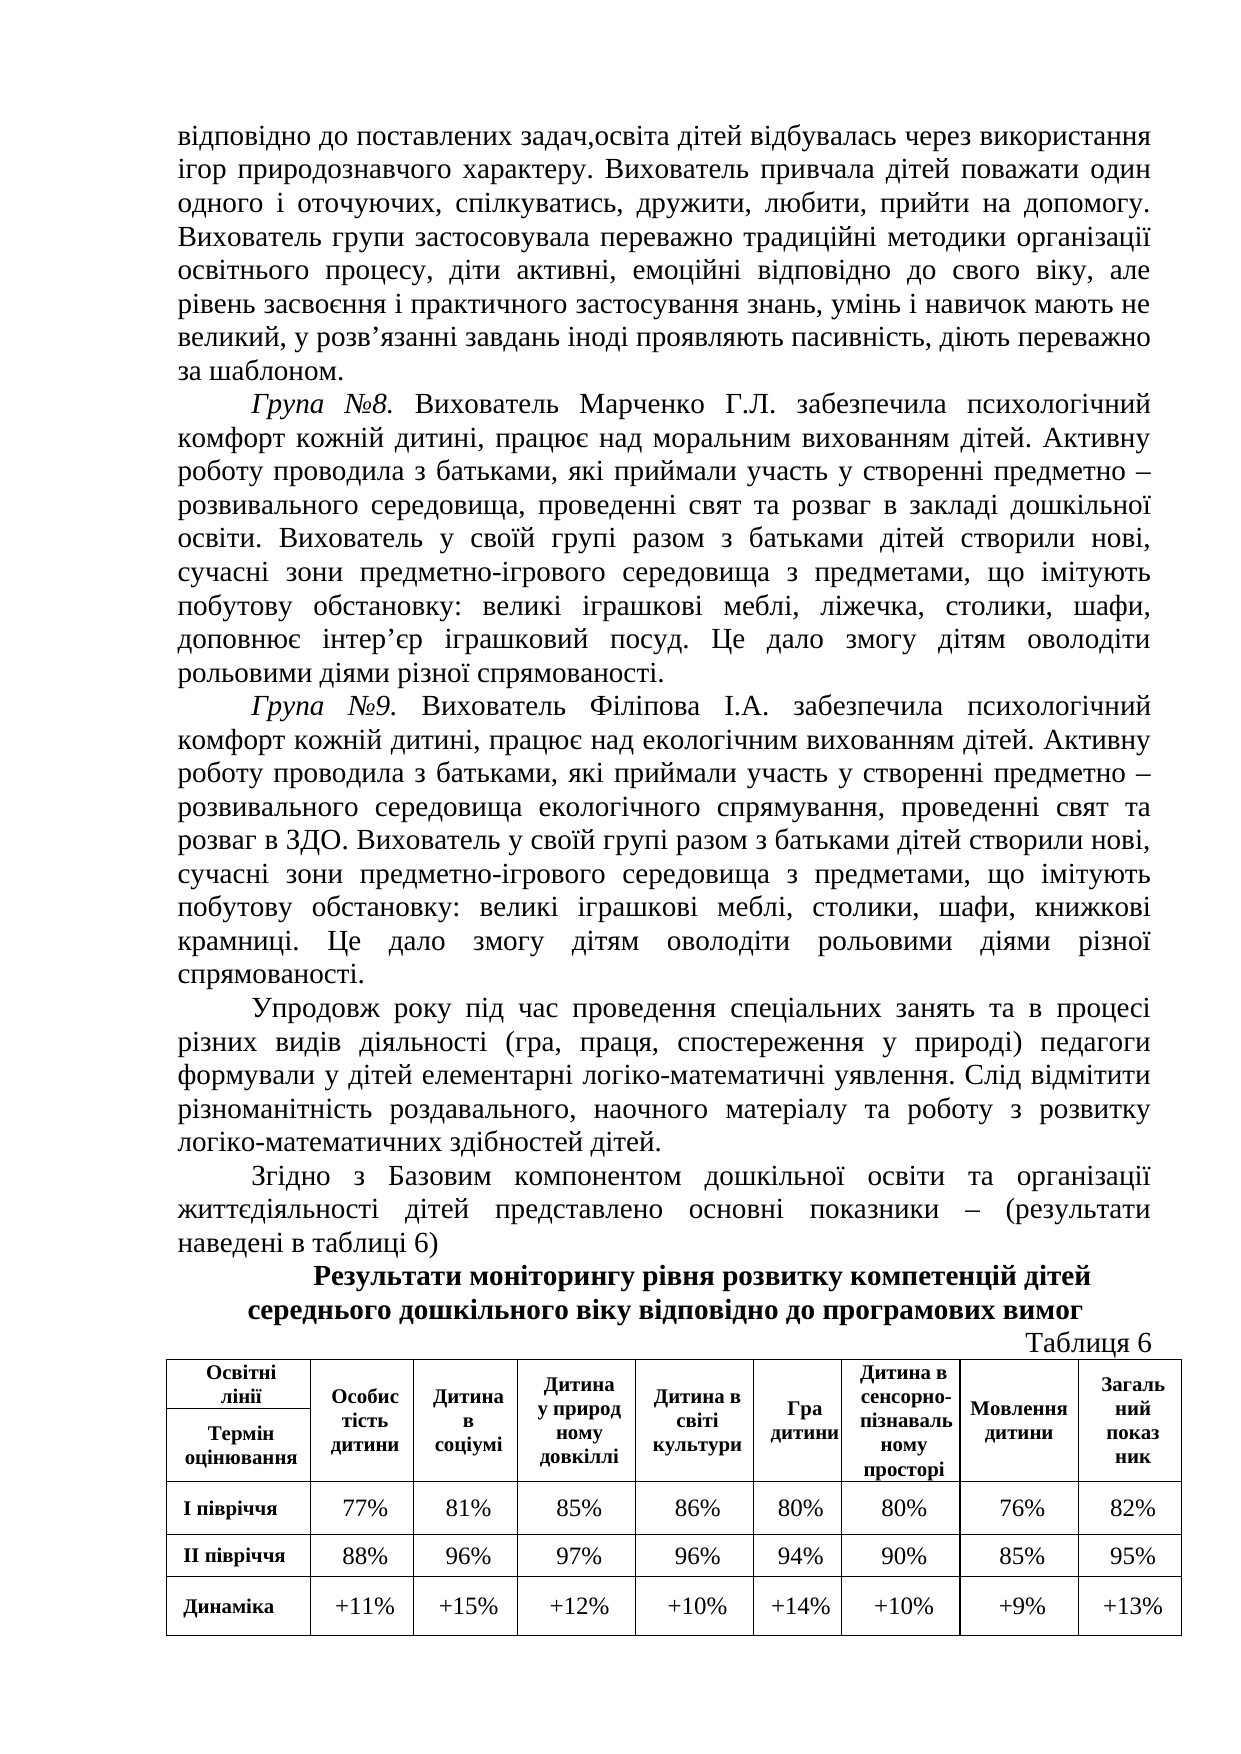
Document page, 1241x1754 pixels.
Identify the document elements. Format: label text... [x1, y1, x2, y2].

table_cell Термін оцінювання [167, 1409, 310, 1481]
table_cell +12% [518, 1577, 635, 1635]
table_cell 80% [842, 1482, 959, 1534]
text Упродовж року під час проведення спеціальних занять та в процесі різних видів діяльності (гра, праця, спостереження у природі) педагоги формували у дітей елементарні логіко-математичні уявлення. Слід відмітити різноманітність роздавального, наочного матеріалу та роботу з розвитку логіко-математичних здібностей дітей. [177, 990, 1152, 1158]
table_cell Динаміка [167, 1577, 310, 1635]
table_header Дитина в сенсорно-пізнаваль ному просторі [842, 1360, 959, 1481]
table_cell 86% [636, 1482, 753, 1534]
table_cell 96% [414, 1535, 517, 1576]
table_cell +9% [961, 1577, 1078, 1635]
table_cell 88% [311, 1535, 413, 1576]
table_cell +10% [842, 1577, 959, 1635]
table_header Дитина в соціумі [414, 1360, 517, 1481]
table_header Загаль ний показ ник [1079, 1360, 1181, 1481]
table_cell +15% [414, 1577, 517, 1635]
table_cell +13% [1079, 1577, 1181, 1635]
table_cell 81% [414, 1482, 517, 1534]
table_header Гра дитини [754, 1360, 841, 1481]
table_cell +10% [636, 1577, 753, 1635]
table_cell +11% [311, 1577, 413, 1635]
table_cell 80% [754, 1482, 841, 1534]
table_header Дитина у природ ному довкіллі [518, 1360, 635, 1481]
table_header Дитина в світі культури [636, 1360, 753, 1481]
table_cell 82% [1079, 1482, 1181, 1534]
table_cell 77% [311, 1482, 413, 1534]
table_cell 85% [961, 1535, 1078, 1576]
table_header Освітні лінії [167, 1360, 310, 1408]
text Таблиця 6 [177, 1326, 1152, 1359]
table_cell 76% [961, 1482, 1078, 1534]
table_cell ІІ півріччя [167, 1535, 310, 1576]
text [177, 118, 1152, 386]
table_cell 90% [842, 1535, 959, 1576]
text Група №8. Вихователь Марченко Г.Л. забезпечила психологічний комфорт кожній дитині, працює над моральним вихованням дітей. Активну роботу проводила з батьками, які приймали участь у створенні предметно – розвивального середовища, проведенні свят та розваг в закладі дошкільної освіти. Вихователь у своїй групі разом з батьками дітей створили нові, сучасні зони предметно-ігрового середовища з предметами, що імітують побутову обстановку: великі іграшкові меблі, ліжечка, столики, шафи, доповнює інтер’єр іграшковий посуд. Це дало змогу дітям оволодіти рольовими діями різної спрямованості. [177, 386, 1152, 688]
table_header Особис тість дитини [311, 1360, 413, 1481]
table_cell 95% [1079, 1535, 1181, 1576]
table_cell 96% [636, 1535, 753, 1576]
table_cell 94% [754, 1535, 841, 1576]
text Група №9. Вихователь Філіпова І.А. забезпечила психологічний комфорт кожній дитині, працює над екологічним вихованням дітей. Активну роботу проводила з батьками, які приймали участь у створенні предметно – розвивального середовища екологічного спрямування, проведенні свят та розваг в ЗДО. Вихователь у своїй групі разом з батьками дітей створили нові, сучасні зони предметно-ігрового середовища з предметами, що імітують побутову обстановку: великі іграшкові меблі, столики, шафи, книжкові крамниці. Це дало змогу дітям оволодіти рольовими діями різної спрямованості. [177, 688, 1152, 990]
text Згідно з Базовим компонентом дошкільної освіти та організації життєдіяльності дітей представлено основні показники – (результати наведені в таблиці 6) [177, 1158, 1152, 1258]
table_header Мовлення дитини [961, 1360, 1078, 1481]
table_cell 85% [518, 1482, 635, 1534]
table_cell +14% [754, 1577, 841, 1635]
text Результати моніторингу рівня розвитку компетенцій дітей середнього дошкільного віку відповідно до програмових вимог [178, 1258, 1152, 1326]
table_cell І півріччя [167, 1482, 310, 1534]
table_cell 97% [518, 1535, 635, 1576]
